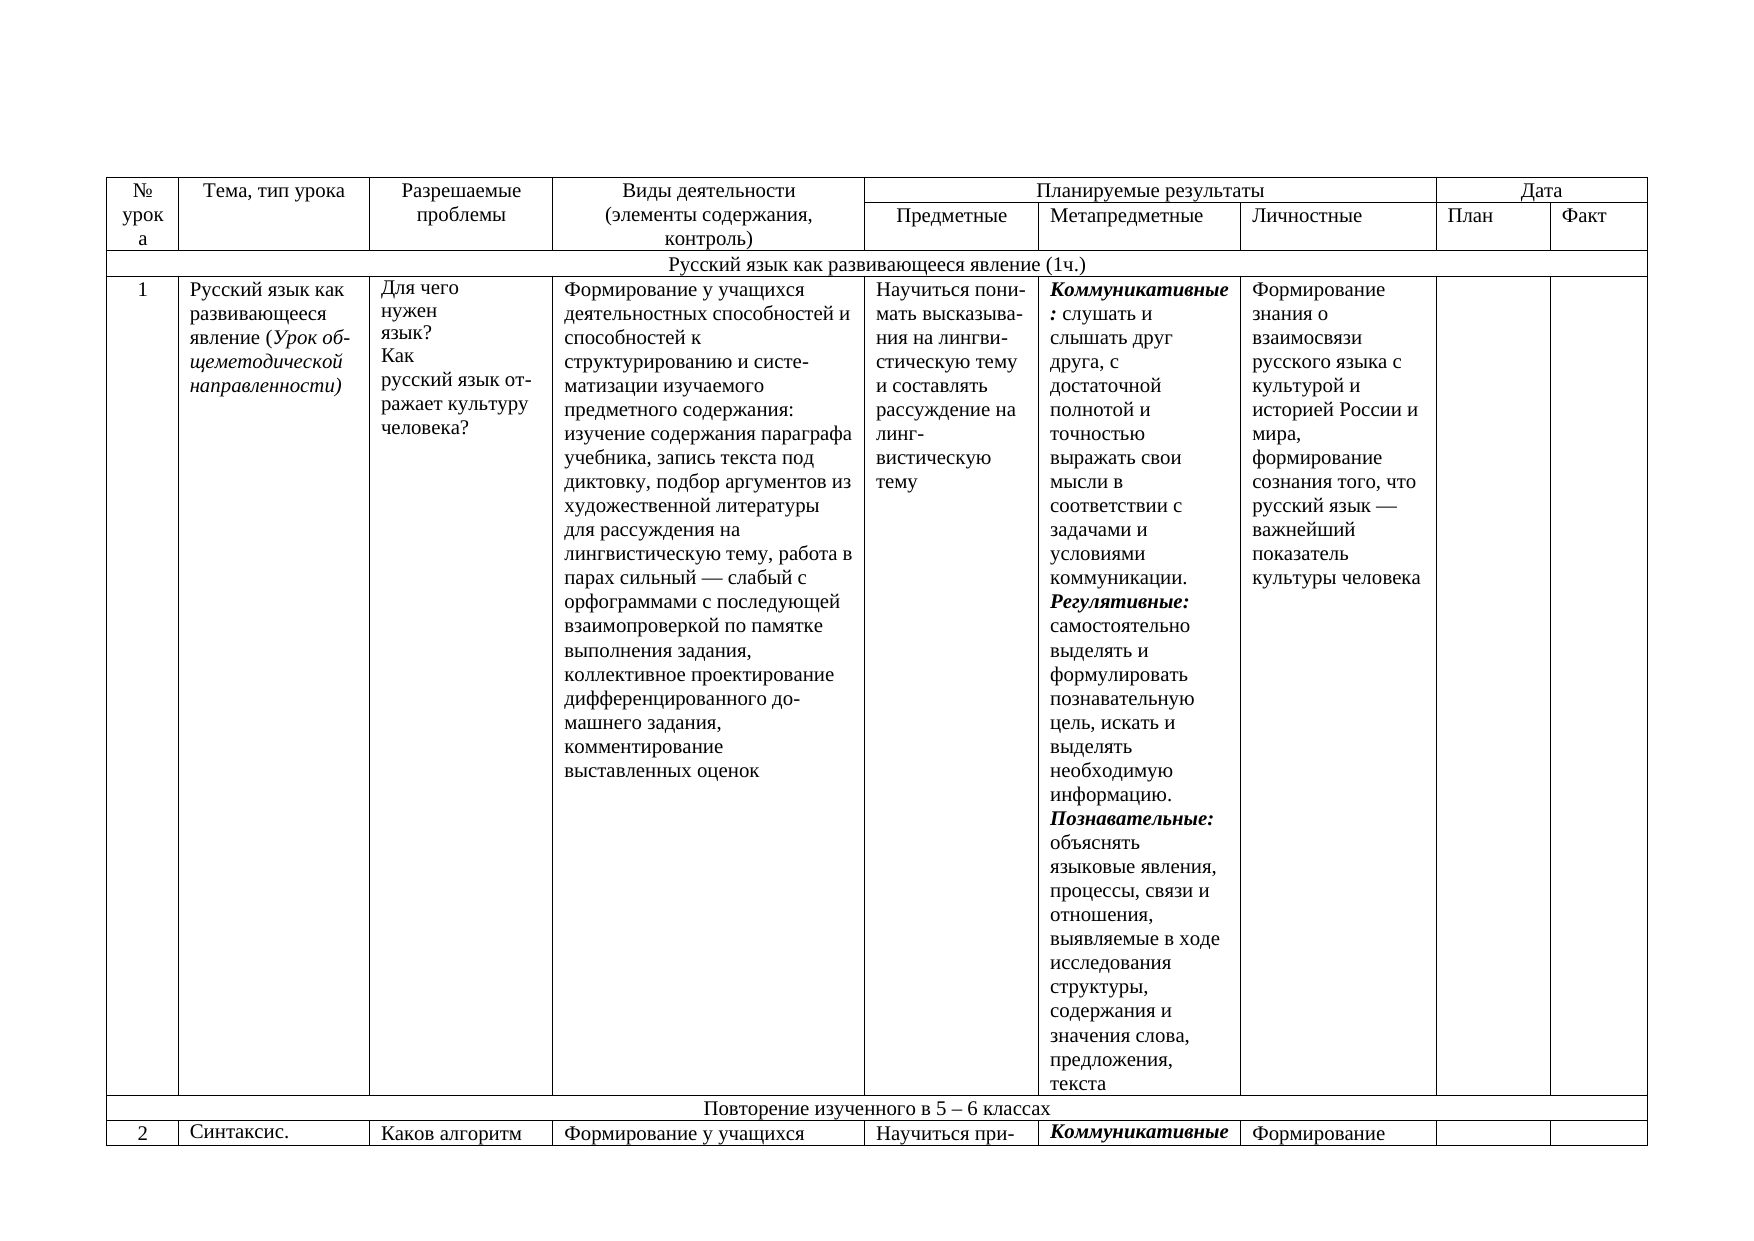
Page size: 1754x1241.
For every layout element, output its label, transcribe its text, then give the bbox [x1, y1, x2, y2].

table_header Планируемые результаты [865, 178, 1436, 202]
table_cell Личностные [1241, 203, 1436, 250]
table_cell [865, 1121, 1038, 1145]
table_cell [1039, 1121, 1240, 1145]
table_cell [179, 1121, 369, 1145]
table_cell [1551, 1121, 1647, 1145]
table_cell [1437, 277, 1550, 1095]
table_cell Русский язык как развивающееся явление (1ч.) [107, 251, 1647, 276]
table_cell [1551, 277, 1647, 1095]
table_header № урока [107, 178, 178, 250]
table_cell Метапредметные [1039, 203, 1240, 250]
table_cell 2 [107, 1121, 178, 1145]
table_cell Формирование у учащихся деятельностных способностей и способностей к структурированию и систематизации изучаемого предметного содержания: изучение содержания параграфа учебника, запись текста под диктовку, подбор аргументов из художественной литературы для рассуждения на лингвистическую тему, работа в парах сильный — слабый с орфограммами с последующей взаимопроверкой по памятке выполнения задания, коллективное проектирование дифференцированного домашнего задания, комментирование выставленных оценок [553, 277, 864, 1095]
table_cell Предметные [865, 203, 1038, 250]
table_cell [1437, 1121, 1550, 1145]
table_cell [1241, 1121, 1436, 1145]
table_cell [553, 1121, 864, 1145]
table_header Тема, тип урока [179, 178, 369, 250]
table_cell Для чего нужен язык? Как русский язык отражает культуру человека? [370, 277, 552, 1095]
table_cell Русский язык как развивающееся явление (Урок общеметодической направленности) [179, 277, 369, 1095]
table_header Разрешаемые проблемы [370, 178, 552, 250]
table_cell Формирование знания о взаимосвязи русского языка с культурой и историей России и мира, формирование сознания того, что русский язык — важнейший показатель культуры человека [1241, 277, 1436, 1095]
table_cell Коммуникативные: слушать и слышать друг друга, с достаточной полнотой и точностью выражать свои мысли в соответствии с задачами и условиями коммуникации. Регулятивные: самостоятельно выделять и формулировать познавательную цель, искать и выделять необходимую информацию. Познавательные: объяснять языковые явления, процессы, связи и отношения, выявляемые в ходе исследования структуры, содержания и значения слова, предложения, текста [1039, 277, 1240, 1095]
table_header Дата [1437, 178, 1647, 202]
table_cell 1 [107, 277, 178, 1095]
table_cell Повторение изученного в 5 – 6 классах [107, 1096, 1647, 1120]
table_cell План [1437, 203, 1550, 250]
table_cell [370, 1121, 552, 1145]
table_cell Научиться понимать высказывания на лингвистическую тему и составлять рассуждение на лингвистическую тему [865, 277, 1038, 1095]
table_cell Факт [1551, 203, 1647, 250]
table_header Виды деятельности (элементы содержания, контроль) [553, 178, 864, 250]
